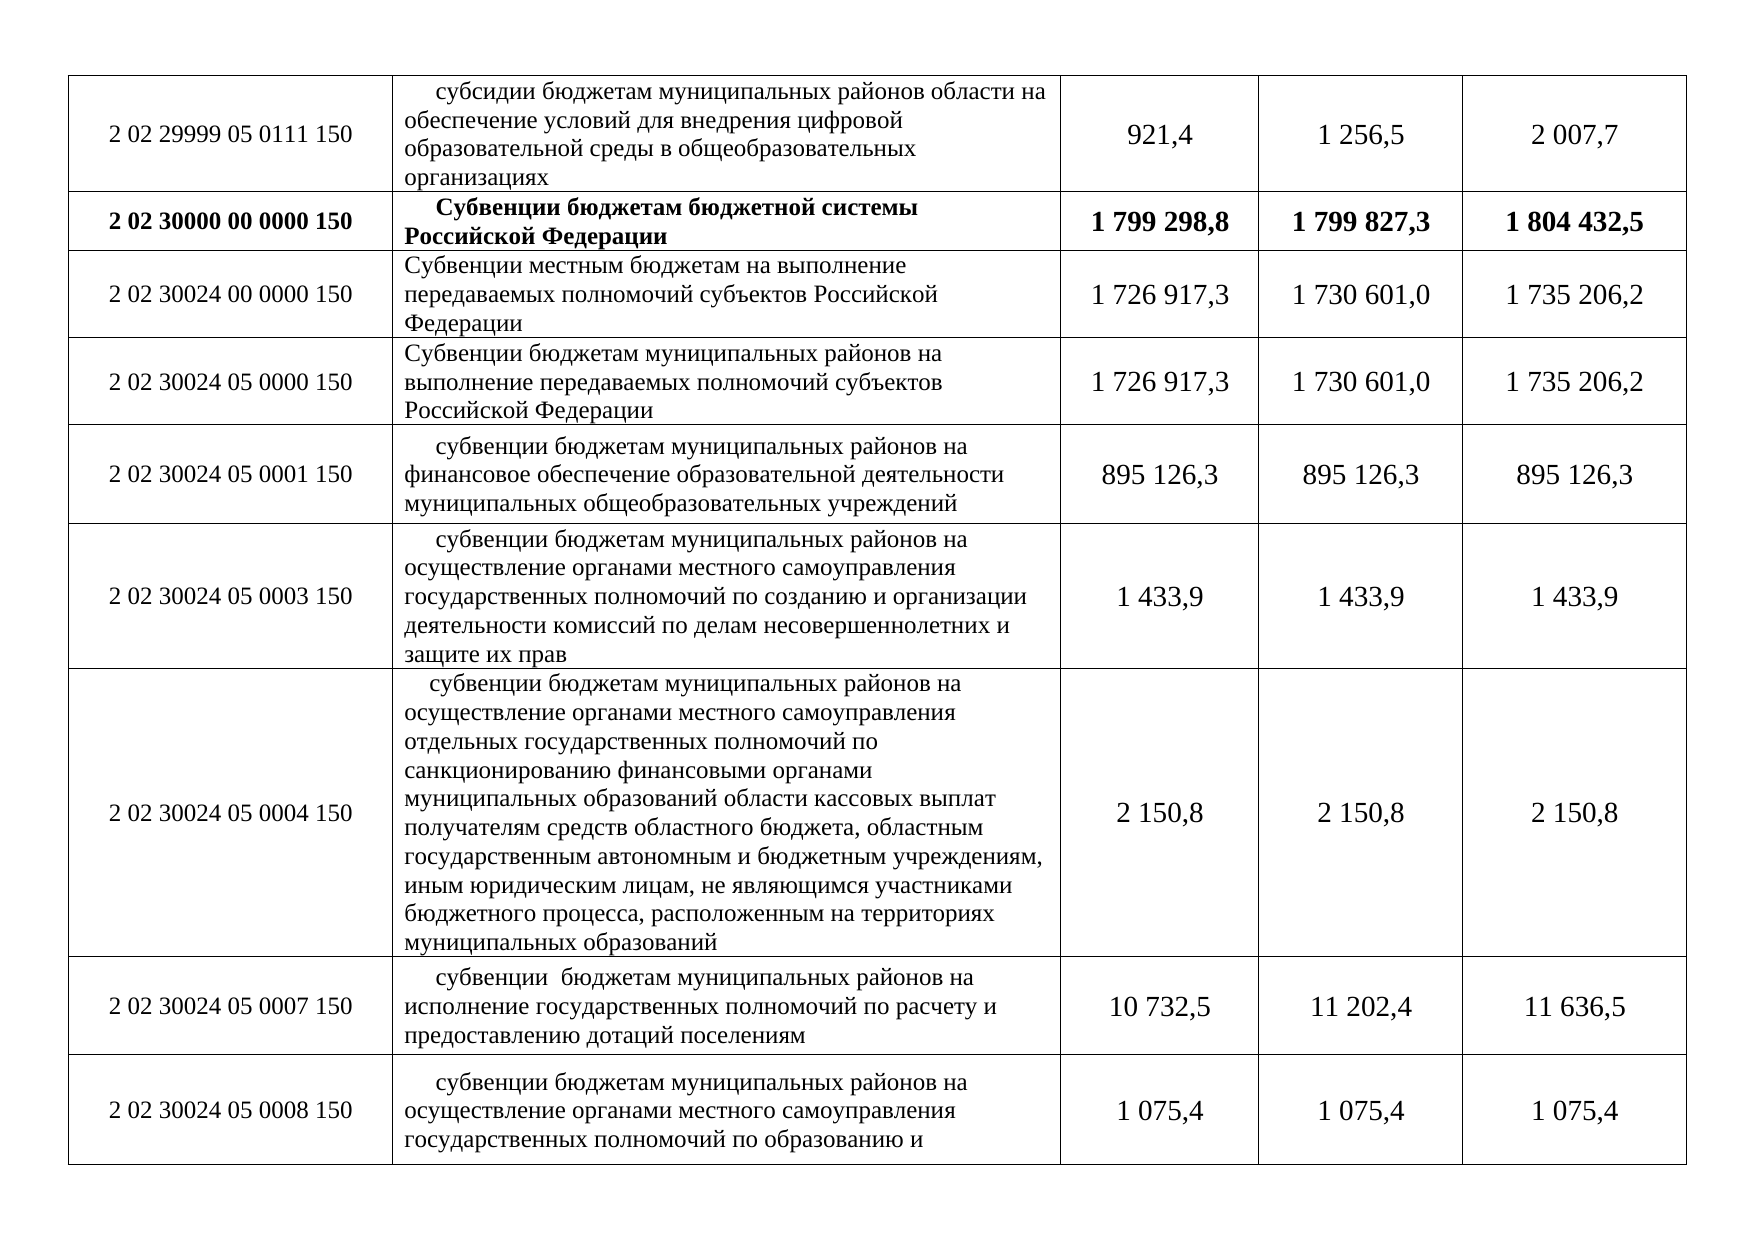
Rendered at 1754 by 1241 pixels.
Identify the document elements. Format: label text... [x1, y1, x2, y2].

table_cell Субвенции местным бюджетам на выполнение передаваемых полномочий субъектов Российской Федерации [393, 251, 1060, 337]
table_cell 1 730 601,0 [1259, 251, 1462, 337]
table_cell субвенции бюджетам муниципальных районов на осуществление органами местного самоуправления государственных полномочий по созданию и организации деятельности комиссий по делам несовершеннолетних и защите их прав [393, 524, 1060, 667]
table_cell 2 02 30024 00 0000 150 [69, 251, 392, 337]
table_cell 1 075,4 [1463, 1055, 1686, 1164]
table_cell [69, 1055, 392, 1164]
table_cell 1 799 827,3 [1259, 192, 1462, 249]
table_cell 1 804 432,5 [1463, 192, 1686, 249]
table_cell 1 730 601,0 [1259, 338, 1462, 424]
table_cell 1 726 917,3 [1061, 338, 1258, 424]
table_cell 11 636,5 [1463, 957, 1686, 1054]
table_cell 895 126,3 [1463, 425, 1686, 523]
table_cell 2 150,8 [1259, 669, 1462, 956]
table_cell 895 126,3 [1061, 425, 1258, 523]
table_cell 1 256,5 [1259, 76, 1462, 191]
table_cell субвенции бюджетам муниципальных районов на исполнение государственных полномочий по расчету и предоставлению дотаций поселениям [393, 957, 1060, 1054]
table_cell 2 02 30000 00 0000 150 [69, 192, 392, 249]
table_cell 2 02 29999 05 0111 150 [69, 76, 392, 191]
table_cell 11 202,4 [1259, 957, 1462, 1054]
table_cell 1 433,9 [1463, 524, 1686, 667]
table_cell 2 150,8 [1061, 669, 1258, 956]
table_cell 1 075,4 [1061, 1055, 1258, 1164]
table_cell 921,4 [1061, 76, 1258, 191]
table_cell 1 726 917,3 [1061, 251, 1258, 337]
table_cell 2 02 30024 05 0001 150 [69, 425, 392, 523]
table_cell 2 02 30024 05 0000 150 [69, 338, 392, 424]
table_cell субвенции бюджетам муниципальных районов на финансовое обеспечение образовательной деятельности муниципальных общеобразовательных учреждений [393, 425, 1060, 523]
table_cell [393, 1055, 1060, 1164]
table_cell 1 075,4 [1259, 1055, 1462, 1164]
table_cell 2 02 30024 05 0007 150 [69, 957, 392, 1054]
table_cell 2 02 30024 05 0003 150 [69, 524, 392, 667]
table_cell 2 02 30024 05 0004 150 [69, 669, 392, 956]
table_cell 895 126,3 [1259, 425, 1462, 523]
table_cell 1 799 298,8 [1061, 192, 1258, 249]
table_cell 2 007,7 [1463, 76, 1686, 191]
table_cell 1 433,9 [1259, 524, 1462, 667]
table_cell 2 150,8 [1463, 669, 1686, 956]
table_cell субвенции бюджетам муниципальных районов на осуществление органами местного самоуправления отдельных государственных полномочий по санкционированию финансовыми органами муниципальных образований области кассовых выплат получателям средств областного бюджета, областным государственным автономным и бюджетным учреждениям, иным юридическим лицам, не являющимся участниками бюджетного процесса, расположенным на территориях муниципальных образований [393, 669, 1060, 956]
table_cell 1 735 206,2 [1463, 251, 1686, 337]
table_cell субсидии бюджетам муниципальных районов области на обеспечение условий для внедрения цифровой образовательной среды в общеобразовательных организациях [393, 76, 1060, 191]
table_cell Субвенции бюджетам бюджетной системы Российской Федерации [393, 192, 1060, 249]
table_cell Субвенции бюджетам муниципальных районов на выполнение передаваемых полномочий субъектов Российской Федерации [393, 338, 1060, 424]
table_cell 10 732,5 [1061, 957, 1258, 1054]
table_cell 1 735 206,2 [1463, 338, 1686, 424]
table_cell 1 433,9 [1061, 524, 1258, 667]
